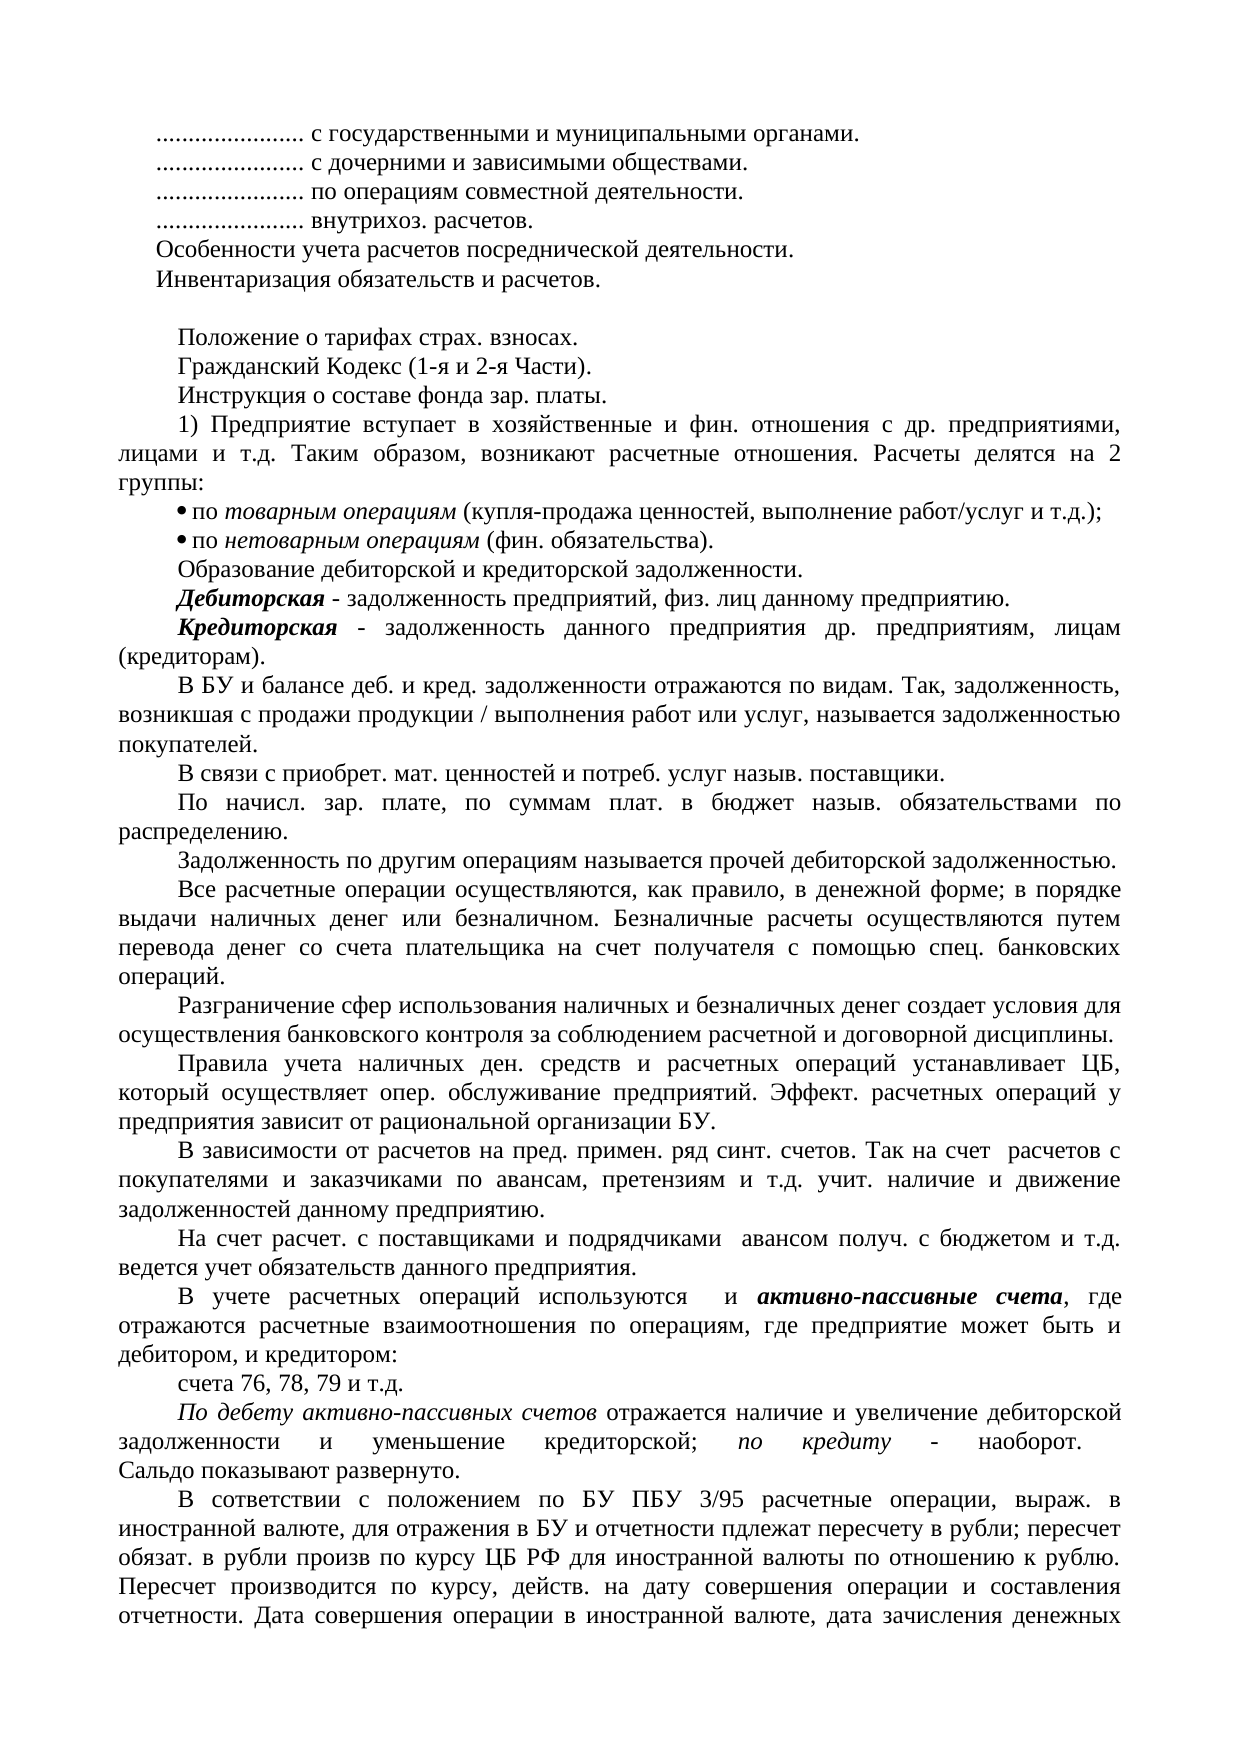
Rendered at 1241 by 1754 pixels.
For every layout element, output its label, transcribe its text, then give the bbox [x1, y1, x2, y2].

list Особенности учета расчетов посреднической деятельности. [118, 234, 1122, 263]
list В зависимости от расчетов на пред. примен. ряд синт. счетов. Так на счет расчетов с покупателями и заказчиками по авансам, претензиям и т.д. учит. наличие и движение задолженностей данному предприятию. [118, 1135, 1122, 1222]
list Гражданский Кодекс (1-я и 2-я Части). [118, 351, 1122, 380]
list В БУ и балансе деб. и кред. задолженности отражаются по видам. Так, задолженность, возникшая с продажи продукции / выполнения работ или услуг, называется задолженностью покупателей. [118, 670, 1122, 757]
list В связи с приобрет. мат. ценностей и потреб. услуг назыв. поставщики. [118, 757, 1122, 787]
list Инвентаризация обязательств и расчетов. [118, 263, 1122, 292]
list По дебету активно-пассивных счетов отражается наличие и увеличение дебиторской задолженности и уменьшение кредиторской; по кредиту - наоборот. Сальдо показывают развернуто. [118, 1397, 1122, 1484]
list По начисл. зар. плате, по суммам плат. в бюджет назыв. обязательствами по распределению. [118, 787, 1122, 845]
list ....................... с государственными и муниципальными органами. [118, 118, 1122, 147]
list по товарным операциям (купля-продажа ценностей, выполнение работ/услуг и т.д.); [118, 496, 1122, 525]
list 1) Предприятие вступает в хозяйственные и фин. отношения с др. предприятиями, лицами и т.д. Таким образом, возникают расчетные отношения. Расчеты делятся на 2 группы: [118, 409, 1122, 496]
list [118, 1484, 1122, 1629]
list Инструкция о составе фонда зар. платы. [118, 380, 1122, 409]
list Все расчетные операции осуществляются, как правило, в денежной форме; в порядке выдачи наличных денег или безналичном. Безналичные расчеты осуществляются путем перевода денег со счета плательщика на счет получателя с помощью спец. банковских операций. [118, 874, 1122, 990]
list Положение о тарифах страх. взносах. [118, 322, 1122, 351]
list На счет расчет. с поставщиками и подрядчиками авансом получ. с бюджетом и т.д. ведется учет обязательств данного предприятия. [118, 1222, 1122, 1281]
list ....................... с дочерними и зависимыми обществами. [118, 147, 1122, 176]
list счета 76, 78, 79 и т.д. [118, 1368, 1122, 1397]
list ....................... внутрихоз. расчетов. [118, 205, 1122, 234]
list по нетоварным операциям (фин. обязательства). [118, 525, 1122, 554]
list Кредиторская - задолженность данного предприятия др. предприятиям, лицам (кредиторам). [118, 612, 1122, 670]
list Дебиторская - задолженность предприятий, физ. лиц данному предприятию. [118, 583, 1122, 612]
list Разграничение сфер использования наличных и безналичных денег создает условия для осуществления банковского контроля за соблюдением расчетной и договорной дисциплины. [118, 990, 1122, 1048]
list Правила учета наличных ден. средств и расчетных операций устанавливает ЦБ, который осуществляет опер. обслуживание предприятий. Эффект. расчетных операций у предприятия зависит от рациональной организации БУ. [118, 1048, 1122, 1135]
list Образование дебиторской и кредиторской задолженности. [118, 554, 1122, 583]
list В учете расчетных операций используются и активно-пассивные счета, где отражаются расчетные взаимоотношения по операциям, где предприятие может быть и дебитором, и кредитором: [118, 1281, 1122, 1368]
list Задолженность по другим операциям называется прочей дебиторской задолженностью. [118, 845, 1122, 874]
list ....................... по операциям совместной деятельности. [118, 176, 1122, 205]
